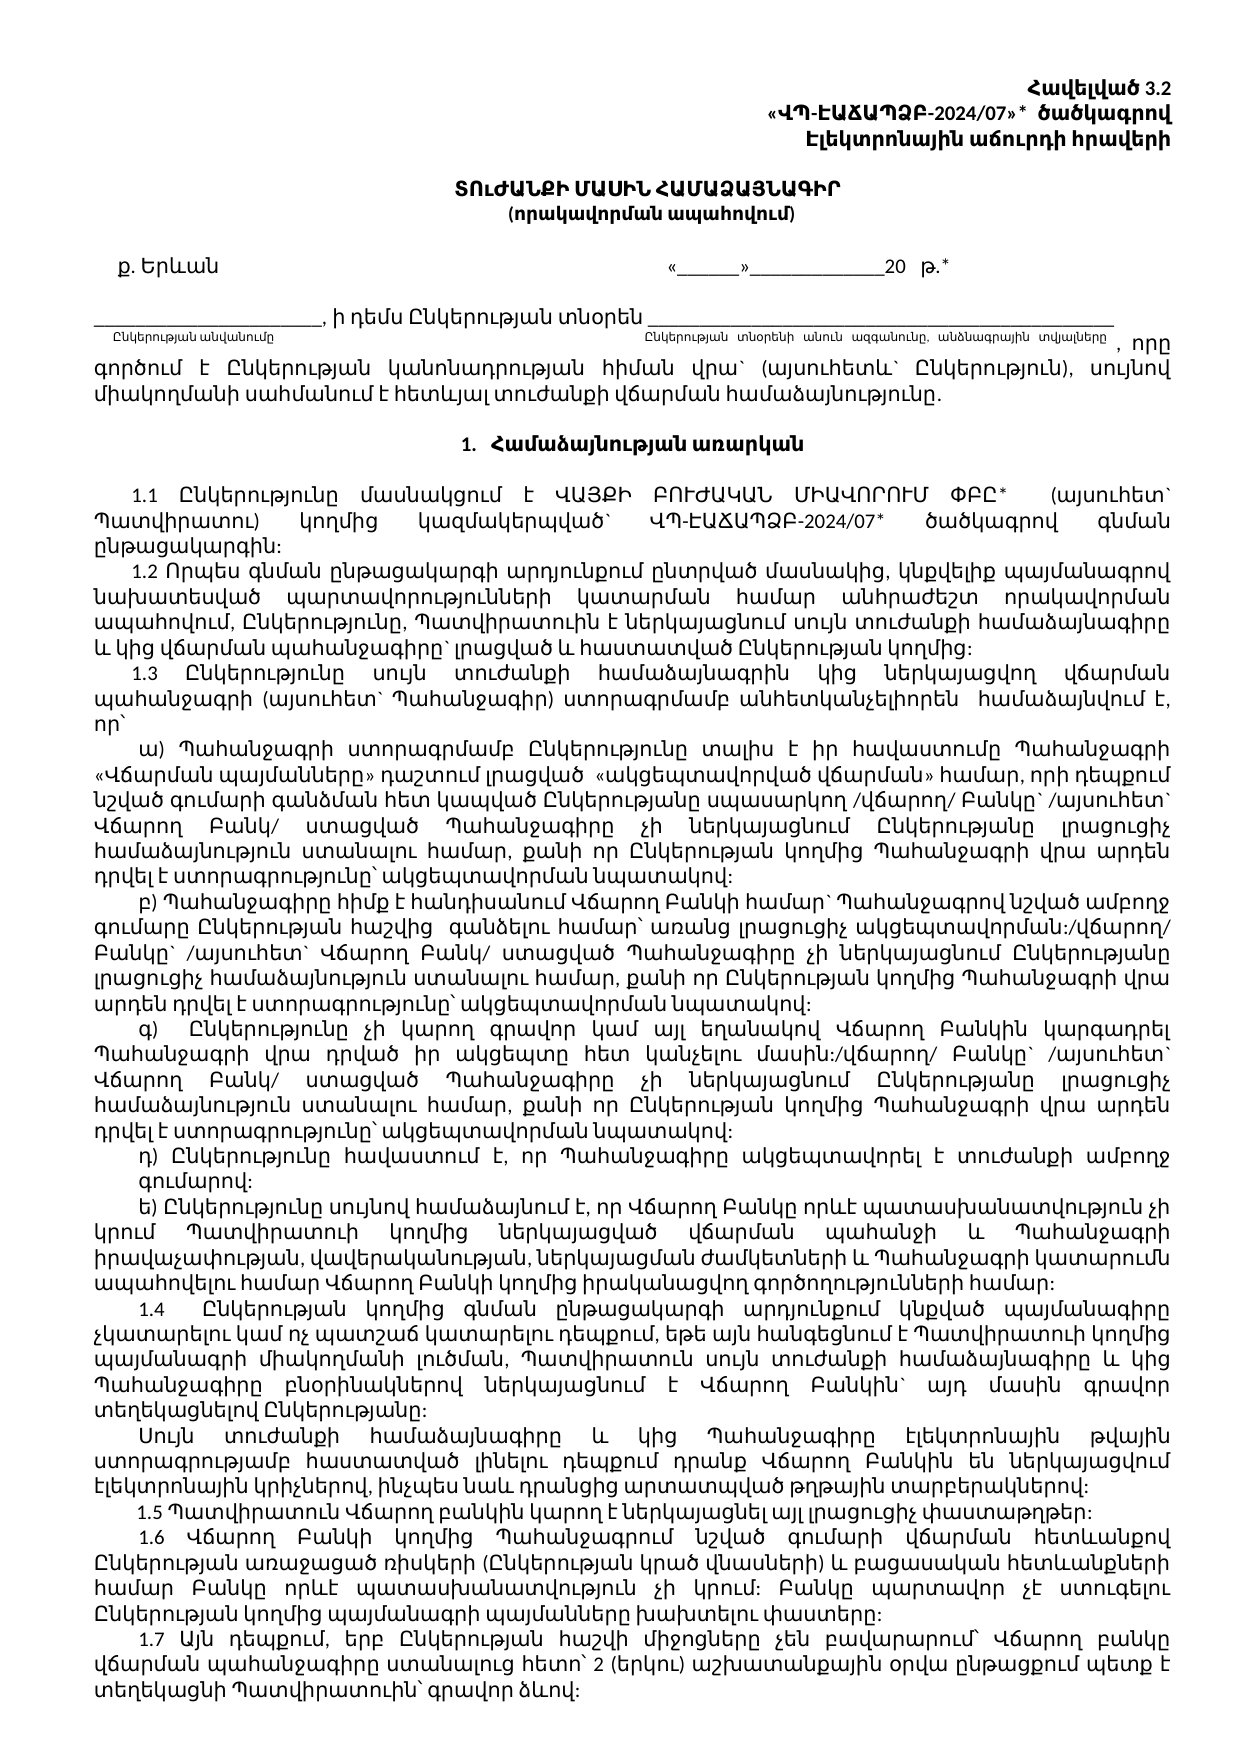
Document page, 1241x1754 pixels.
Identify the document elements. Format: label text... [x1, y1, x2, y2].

text ե) Ընկերությունը սույնով համաձայնում է, որ Վճարող Բանկը որևէ պատասխանատվություն չի կրում Պատվիրատուի կողմից ներկայացված վճարման պահանջի և Պահանջագրի իրավաչափության, վավերականության, ներկայացման ժամկետների և Պահանջագրի կատարումն ապահովելու համար Վճարող Բանկի կողմից իրականացվող գործողությունների համար: [94, 1194, 1171, 1296]
text գ) Ընկերությունը չի կարող գրավոր կամ այլ եղանակով Վճարող Բանկին կարգադրել Պահանջագրի վրա դրված իր ակցեպտը հետ կանչելու մասին:/վճարող/ Բանկը` /այսուհետ` Վճարող Բանկ/ ստացված Պահանջագիրը չի ներկայացնում Ընկերությանը լրացուցիչ համաձայնություն ստանալու համար, քանի որ Ընկերության կողմից Պահանջագրի վրա արդեն դրվել է ստորագրությունը՝ ակցեպտավորման նպատակով: [94, 1016, 1171, 1143]
text 1.3 Ընկերությունը սույն տուժանքի համաձայնագրին կից ներկայացվող վճարման պահանջագրի (այսուհետ` Պահանջագիր) ստորագրմամբ անհետկանչելիորեն համաձայնվում է, որ՝ [94, 660, 1171, 737]
text դ) Ընկերությունը հավաստում է, որ Պահանջագիրը ակցեպտավորել է տուժանքի ամբողջ գումարով: [138, 1143, 1171, 1194]
text ______________________, ի դեմս Ընկերության տնօրեն _____________________________________________ [94, 304, 1171, 330]
text (որակավորման ապահովում) [94, 202, 1171, 225]
text 1.2 Որպես գնման ընթացակարգի արդյունքում ընտրված մասնակից, կնքվելիք պայմանագրով նախատեսված պարտավորությունների կատարման համար անհրաժեշտ որակավորման ապահովում, Ընկերությունը, Պատվիրատուին է ներկայացնում սույն տուժանքի համաձայնագիրը և կից վճարման պահանջագիրը` լրացված և հաստատված Ընկերության կողմից: [94, 559, 1171, 660]
text 1.7 Այն դեպքում, երբ Ընկերության հաշվի միջոցները չեն բավարարում՝ Վճարող բանկը վճարման պահանջագիրը ստանալուց հետո՝ 2 (երկու) աշխատանքային օրվա ընթացքում պետք է տեղեկացնի Պատվիրատուին՝ գրավոր ձևով: [94, 1626, 1171, 1702]
text 1.1 Ընկերությունը մասնակցում է ՎԱՅՔԻ ԲՈՒԺԱԿԱՆ ՄԻԱՎՈՐՈՒՄ ՓԲԸ* (այսուհետ` Պատվիրատու) կողմից կազմակերպված` ՎՊ-ԷԱՃԱՊՁԲ-2024/07* ծածկագրով գնման ընթացակարգին: [94, 482, 1171, 559]
text 1.5 Պատվիրատուն Վճարող բանկին կարող է ներկայացնել այլ լրացուցիչ փաստաթղթեր: [94, 1499, 1171, 1524]
text ՏՈւԺԱՆՔԻ ՄԱՍԻՆ ՀԱՄԱՁԱՅՆԱԳԻՐ [94, 177, 1171, 202]
text «ՎՊ-ԷԱՃԱՊՁԲ-2024/07»* ծածկագրով [94, 100, 1171, 126]
text ք. Երևան «______»_____________20 թ.* [94, 254, 1171, 279]
text 1.4 Ընկերության կողմից գնման ընթացակարգի արդյունքում կնքված պայմանագիրը չկատարելու կամ ոչ պատշաճ կատարելու դեպքում, եթե այն հանգեցնում է Պատվիրատուի կողմից պայմանագրի միակողմանի լուծման, Պատվիրատուն սույն տուժանքի համաձայնագիրը և կից Պահանջագիրը բնօրինակներով ներկայացնում է Վճարող Բանկին` այդ մասին գրավոր տեղեկացնելով Ընկերությանը: [94, 1296, 1171, 1423]
text Սույն տուժանքի համաձայնագիրը և կից Պահանջագիրը էլեկտրոնային թվային ստորագրությամբ հաստատված լինելու դեպքում դրանք Վճարող Բանկին են ներկայացվում էլեկտրոնային կրիչներով, ինչպես նաև դրանցից արտատպված թղթային տարբերակներով: [94, 1423, 1171, 1499]
text 1. Համաձայնության առարկան [94, 432, 1171, 457]
text բ) Պահանջագիրը հիմք է հանդիսանում Վճարող Բանկի համար` Պահանջագրով նշված ամբողջ գումարը Ընկերության հաշվից գանձելու համար՝ առանց լրացուցիչ ակցեպտավորման:/վճարող/ Բանկը` /այսուհետ` Վճարող Բանկ/ ստացված Պահանջագիրը չի ներկայացնում Ընկերությանը լրացուցիչ համաձայնություն ստանալու համար, քանի որ Ընկերության կողմից Պահանջագրի վրա արդեն դրվել է ստորագրությունը՝ ակցեպտավորման նպատակով: [94, 889, 1171, 1016]
text 1.6 Վճարող Բանկի կողմից Պահանջագրում նշված գումարի վճարման հետևանքով Ընկերության առաջացած ռիսկերի (Ընկերության կրած վնասների) և բացասական հետևանքների համար Բանկը որևէ պատասխանատվություն չի կրում: Բանկը պարտավոր չէ ստուգելու Ընկերության կողմից պայմանագրի պայմանները խախտելու փաստերը: [94, 1524, 1171, 1626]
text Էլեկտրոնային աճուրդի հրավերի [94, 126, 1171, 151]
text ա) Պահանջագրի ստորագրմամբ Ընկերությունը տալիս է իր հավաստումը Պահանջագրի «Վճարման պայմանները» դաշտում լրացված «ակցեպտավորված վճարման» համար, որի դեպքում նշված գումարի գանձման հետ կապված Ընկերությանը սպասարկող /վճարող/ Բանկը` /այսուհետ` Վճարող Բանկ/ ստացված Պահանջագիրը չի ներկայացնում Ընկերությանը լրացուցիչ համաձայնություն ստանալու համար, քանի որ Ընկերության կողմից Պահանջագրի վրա արդեն դրվել է ստորագրությունը՝ ակցեպտավորման նպատակով: [94, 737, 1171, 889]
text Ընկերության անվանումը Ընկերության տնօրենի անուն ազգանունը, անձնագրային տվյալները , որը գործում է Ընկերության կանոնադրության հիման վրա` (այսուհետև` Ընկերություն), սույնով միակողմանի սահմանում է հետևյալ տուժանքի վճարման համաձայնությունը. [94, 330, 1171, 406]
text Հավելված 3.2 [94, 75, 1171, 100]
